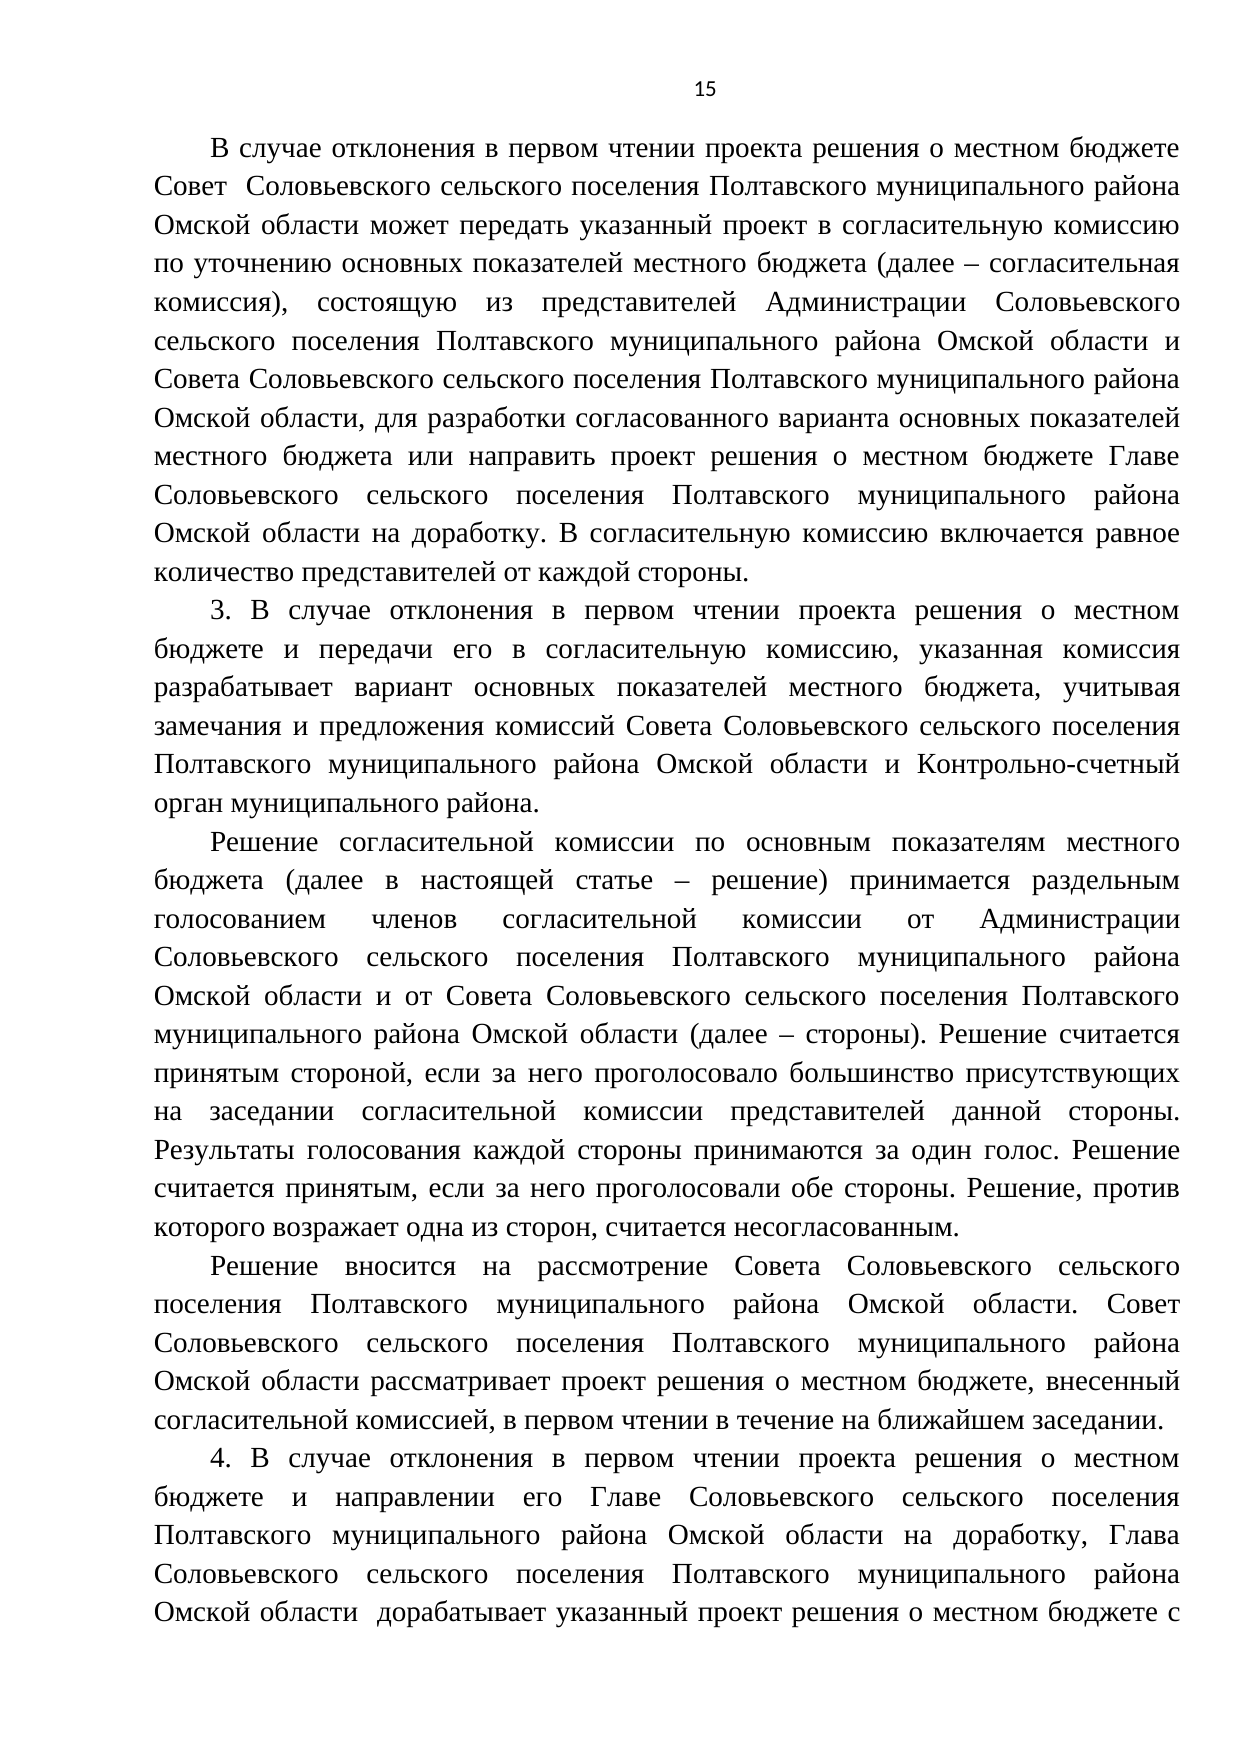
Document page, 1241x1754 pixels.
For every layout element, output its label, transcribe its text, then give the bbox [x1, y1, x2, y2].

text Решение вносится на рассмотрение Совета Соловьевского сельского поселения Полтавского муниципального района Омской области. Совет Соловьевского сельского поселения Полтавского муниципального района Омской области рассматривает проект решения о местном бюджете, внесенный согласительной комиссией, в первом чтении в течение на ближайшем заседании. [153, 1248, 1181, 1435]
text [153, 1440, 1181, 1628]
text В случае отклонения в первом чтении проекта решения о местном бюджете Совет Соловьевского сельского поселения Полтавского муниципального района Омской области может передать указанный проект в согласительную комиссию по уточнению основных показателей местного бюджета (далее – согласительная комиссия), состоящую из представителей Администрации Соловьевского сельского поселения Полтавского муниципального района Омской области и Совета Соловьевского сельского поселения Полтавского муниципального района Омской области, для разработки согласованного варианта основных показателей местного бюджета или направить проект решения о местном бюджете Главе Соловьевского сельского поселения Полтавского муниципального района Омской области на доработку. В согласительную комиссию включается равное количество представителей от каждой стороны. [153, 130, 1181, 587]
text Решение согласительной комиссии по основным показателям местного бюджета (далее в настоящей статье – решение) принимается раздельным голосованием членов согласительной комиссии от Администрации Соловьевского сельского поселения Полтавского муниципального района Омской области и от Совета Соловьевского сельского поселения Полтавского муниципального района Омской области (далее – стороны). Решение считается принятым стороной, если за него проголосовало большинство присутствующих на заседании согласительной комиссии представителей данной стороны. Результаты голосования каждой стороны принимаются за один голос. Решение считается принятым, если за него проголосовали обе стороны. Решение, против которого возражает одна из сторон, считается несогласованным. [153, 824, 1181, 1243]
text 3. В случае отклонения в первом чтении проекта решения о местном бюджете и передачи его в согласительную комиссию, указанная комиссия разрабатывает вариант основных показателей местного бюджета, учитывая замечания и предложения комиссий Совета Соловьевского сельского поселения Полтавского муниципального района Омской области и Контрольно-счетный орган муниципального района. [153, 592, 1181, 819]
